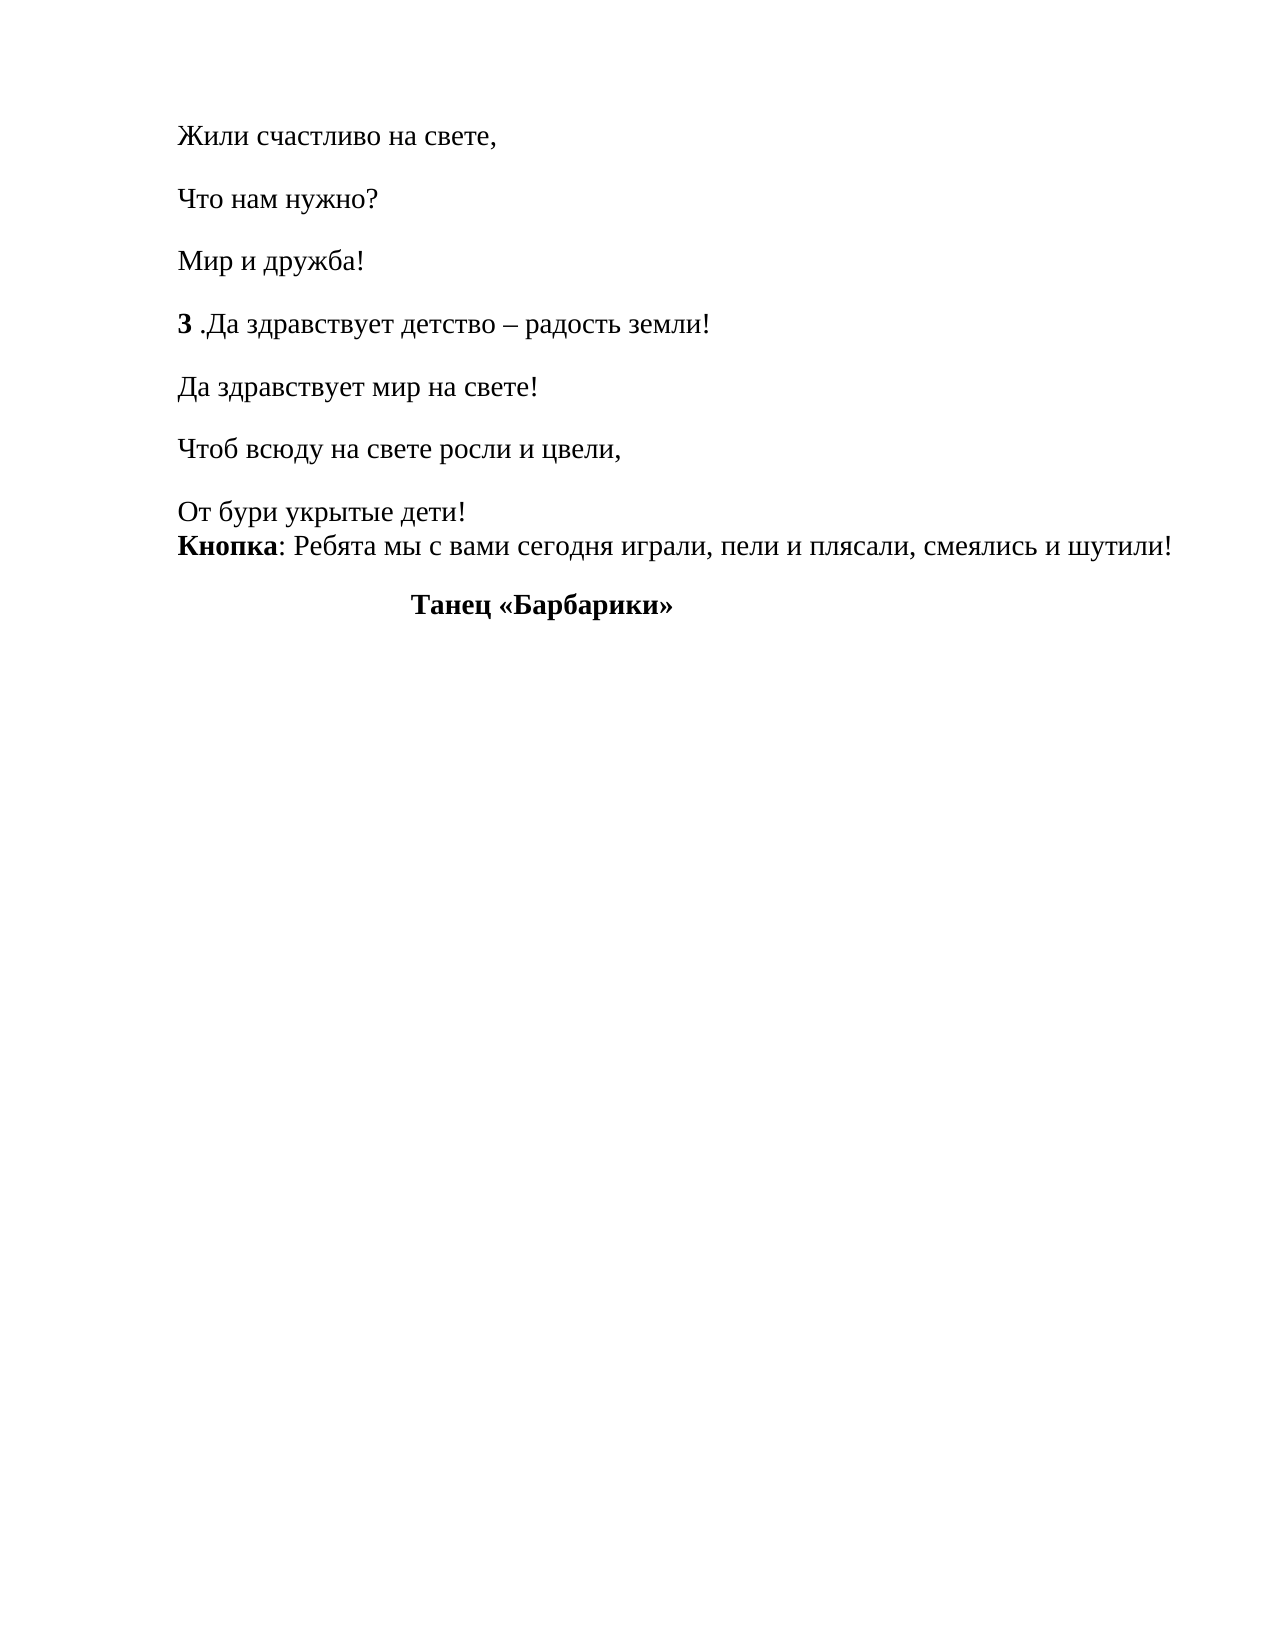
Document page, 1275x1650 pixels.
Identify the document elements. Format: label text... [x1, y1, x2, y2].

text Жили счастливо на свете, [177, 118, 1186, 152]
text Мир и дружба! [177, 243, 1186, 277]
text Что нам нужно? [177, 181, 1186, 214]
text От бури укрытые дети! [177, 494, 1186, 528]
text 3 .Да здравствует детство – радость земли! [177, 306, 1186, 340]
text Кнопка: Ребята мы с вами сегодня играли, пели и плясали, смеялись и шутили! [177, 528, 1186, 561]
text Чтоб всюду на свете росли и цвели, [177, 432, 1186, 465]
text Да здравствует мир на свете! [177, 369, 1186, 402]
text Танец «Барбарики» [177, 587, 1186, 621]
